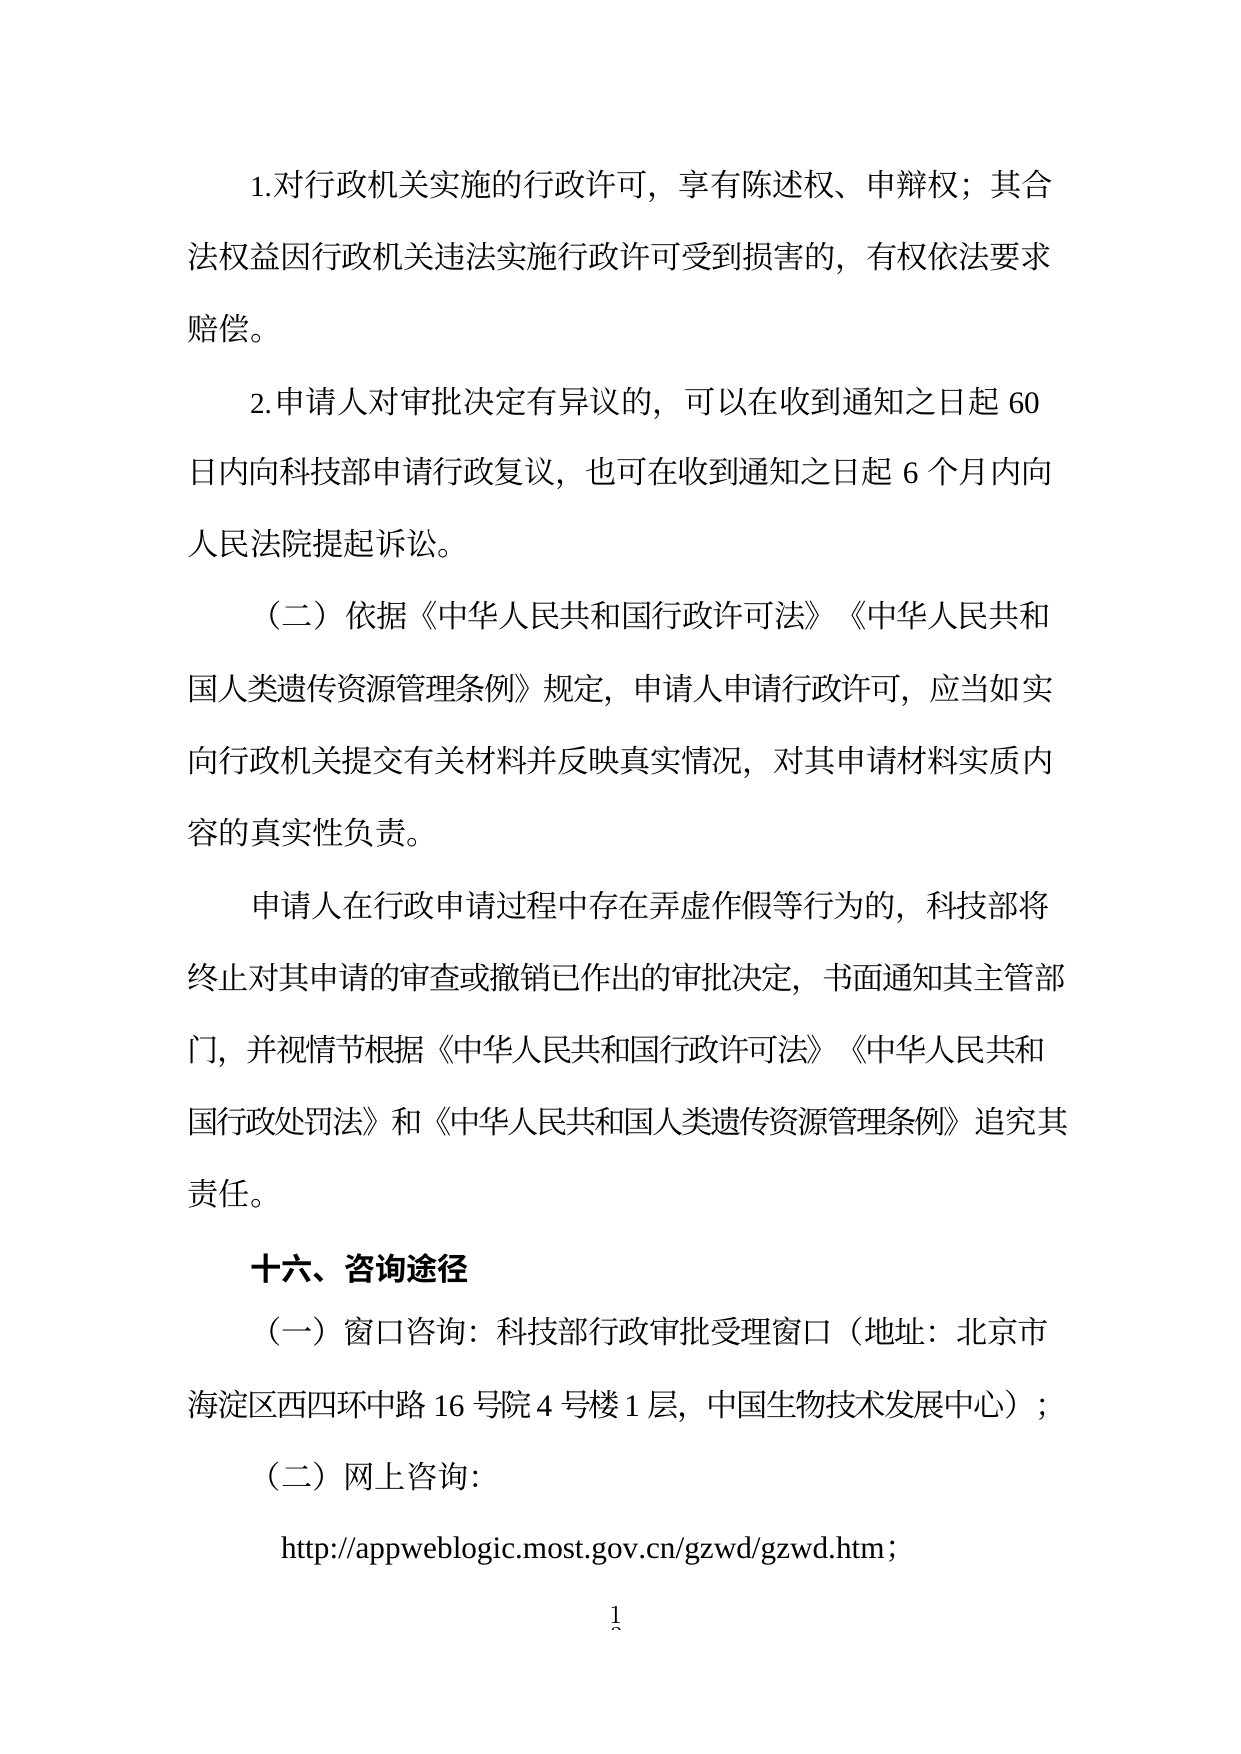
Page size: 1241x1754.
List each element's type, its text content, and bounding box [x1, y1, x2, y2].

text http://appweblogic.most.gov.cn/gzwd/gzwd.htm； [281, 1522, 1155, 1567]
list 对行政机关实施的行政许可，享有陈述权、申辩权；其合法权益因行政机关违法实施行政许可受到损害的，有权依法要求赔偿。 [187, 160, 1053, 349]
text （二）网上咨询： [249, 1453, 1155, 1497]
text （一）窗口咨询：科技部行政审批受理窗口（地址：北京市海淀区西四环中路 16 号院 4 号楼 1 层，中国生物技术发展中心）； [187, 1308, 1069, 1425]
list 申请人对审批决定有异议的，可以在收到通知之日起 60 [250, 377, 1155, 422]
text 申请人在行政申请过程中存在弄虚作假等行为的，科技部将终止对其申请的审查或撤销已作出的审批决定，书面通知其主管部门，并视情节根据《中华人民共和国行政许可法》《中华人民共和国行政处罚法》和《中华人民共和国人类遗传资源管理条例》追究其责任。 [187, 881, 1069, 1215]
text （二）依据《中华人民共和国行政许可法》《中华人民共和国人类遗传资源管理条例》规定，申请人申请行政许可，应当如实向行政机关提交有关材料并反映真实情况，对其申请材料实质内容的真实性负责。 [187, 592, 1053, 853]
subtitle 十六、咨询途径 [250, 1242, 1155, 1290]
text 日内向科技部申请行政复议，也可在收到通知之日起 6 个月内向人民法院提起诉讼。 [187, 447, 1053, 564]
